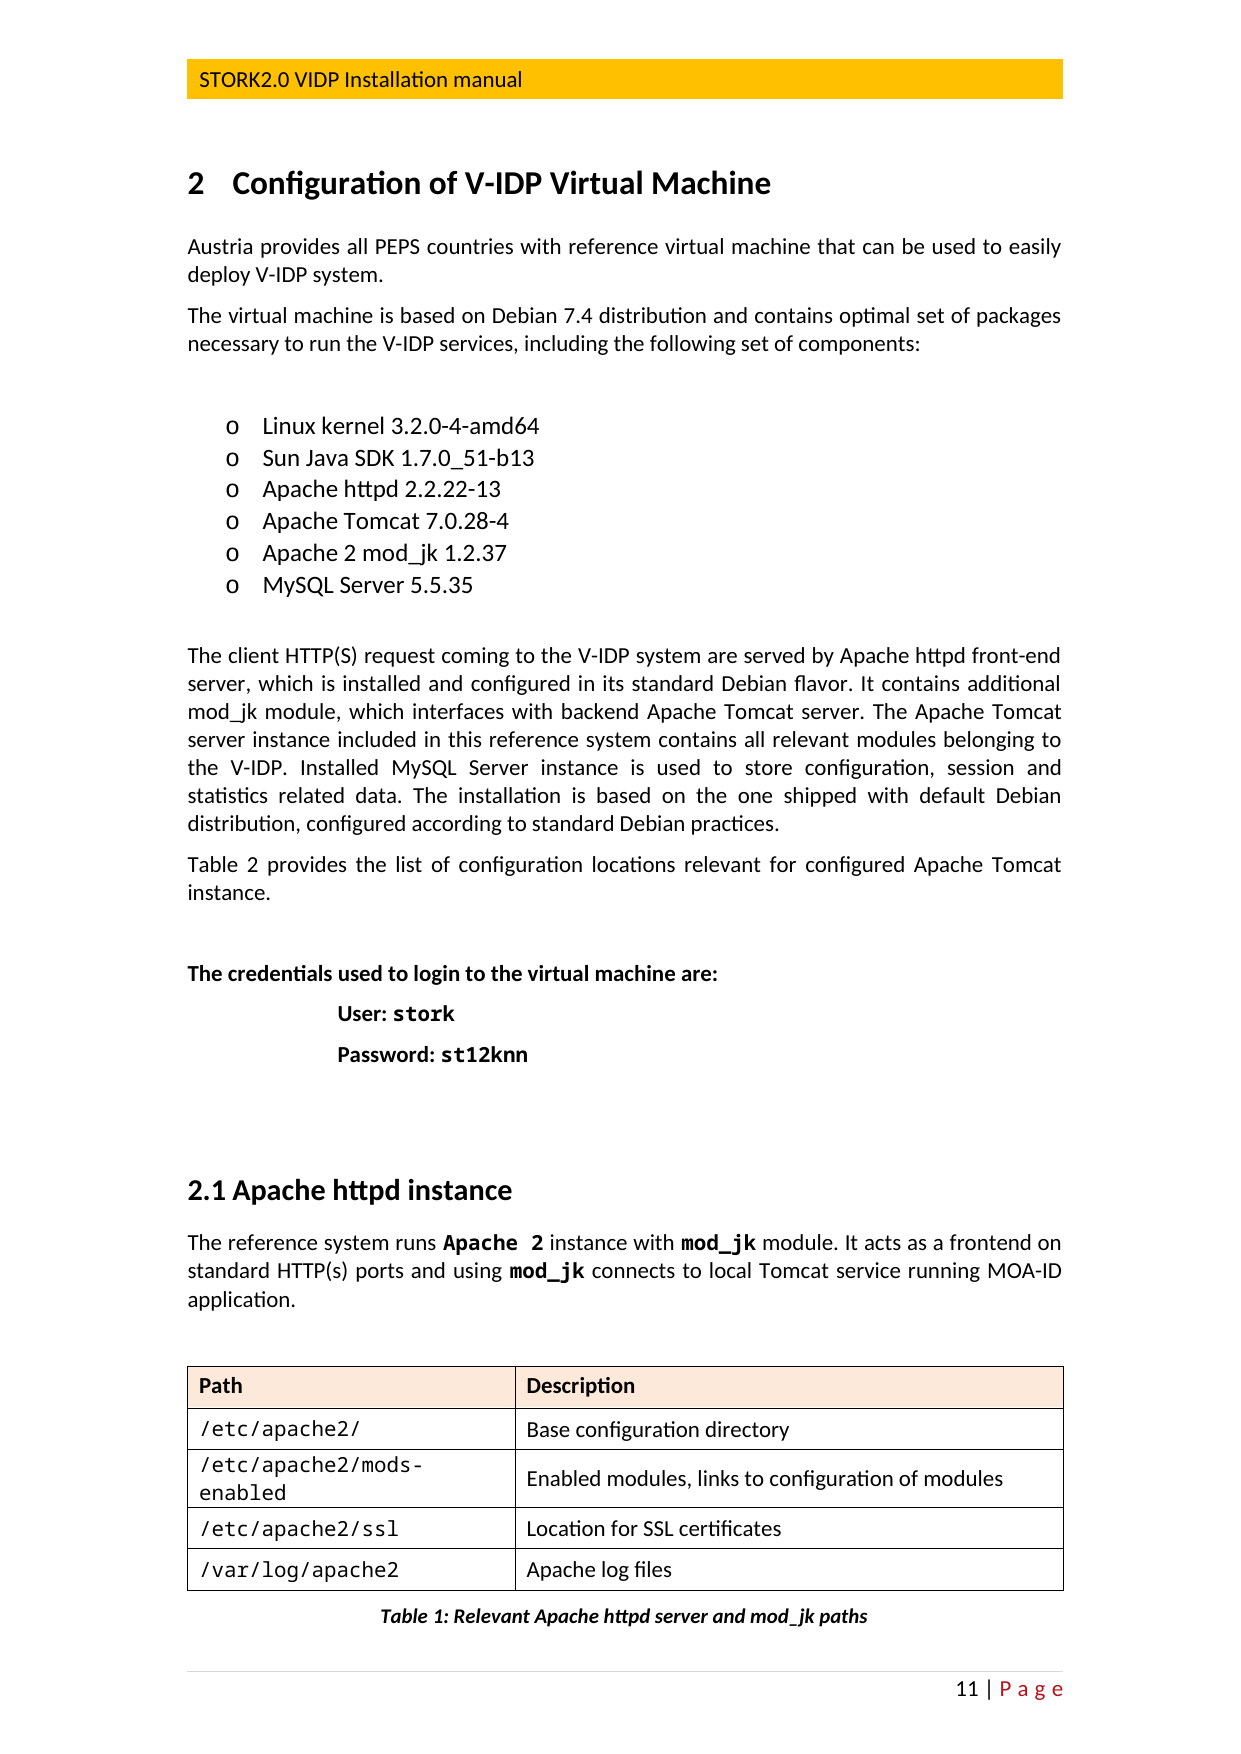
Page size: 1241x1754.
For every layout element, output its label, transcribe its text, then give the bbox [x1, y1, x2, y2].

table_cell /etc/apache2/ssl [188, 1508, 515, 1548]
text User: stork [337, 999, 1063, 1028]
text Austria provides all PEPS countries with reference virtual machine that can be used to easily deploy V-IDP system. [187, 232, 1063, 288]
list Sun Java SDK 1.7.0_51-b13 [225, 442, 1063, 473]
text The credentials used to login to the virtual machine are: [187, 959, 1063, 987]
table_cell Enabled modules, links to configuration of modules [516, 1450, 1063, 1507]
table_cell /etc/apache2/mods-enabled [188, 1450, 515, 1507]
text The virtual machine is based on Debian 7.4 distribution and contains optimal set of packages necessary to run the V-IDP services, including the following set of components: [187, 301, 1063, 357]
list Apache 2 mod_jk 1.2.37 [225, 537, 1063, 569]
table_cell Base configuration directory [516, 1409, 1063, 1449]
text The reference system runs Apache 2 instance with mod_jk module. It acts as a frontend on standard HTTP(s) ports and using mod_jk connects to local Tomcat service running MOA-ID application. [187, 1228, 1063, 1313]
list Apache Tomcat 7.0.28-4 [225, 505, 1063, 537]
text Table 2 provides the list of configuration locations relevant for configured Apache Tomcat instance. [187, 850, 1063, 906]
subtitle Apache httpd instance [187, 1171, 1063, 1207]
text Table 1: Relevant Apache httpd server and mod_jk paths [187, 1603, 1063, 1628]
table_header Path [188, 1367, 515, 1407]
table_cell Location for SSL certificates [516, 1508, 1063, 1548]
text The client HTTP(S) request coming to the V-IDP system are served by Apache httpd front-end server, which is installed and configured in its standard Debian flavor. It contains additional mod_jk module, which interfaces with backend Apache Tomcat server. The Apache Tomcat server instance included in this reference system contains all relevant modules belonging to the V-IDP. Installed MySQL Server instance is used to store configuration, session and statistics related data. The installation is based on the one shipped with default Debian distribution, configured according to standard Debian practices. [187, 641, 1063, 837]
table_cell Apache log files [516, 1549, 1063, 1589]
subtitle Configuration of V-IDP Virtual Machine [187, 162, 1063, 203]
list Linux kernel 3.2.0-4-amd64 [225, 410, 1063, 442]
text Password: st12knn [337, 1040, 1063, 1069]
table_cell /etc/apache2/ [188, 1409, 515, 1449]
table_cell /var/log/apache2 [188, 1549, 515, 1589]
table_header Description [516, 1367, 1063, 1407]
list MySQL Server 5.5.35 [225, 569, 1063, 601]
list Apache httpd 2.2.22-13 [225, 473, 1063, 505]
